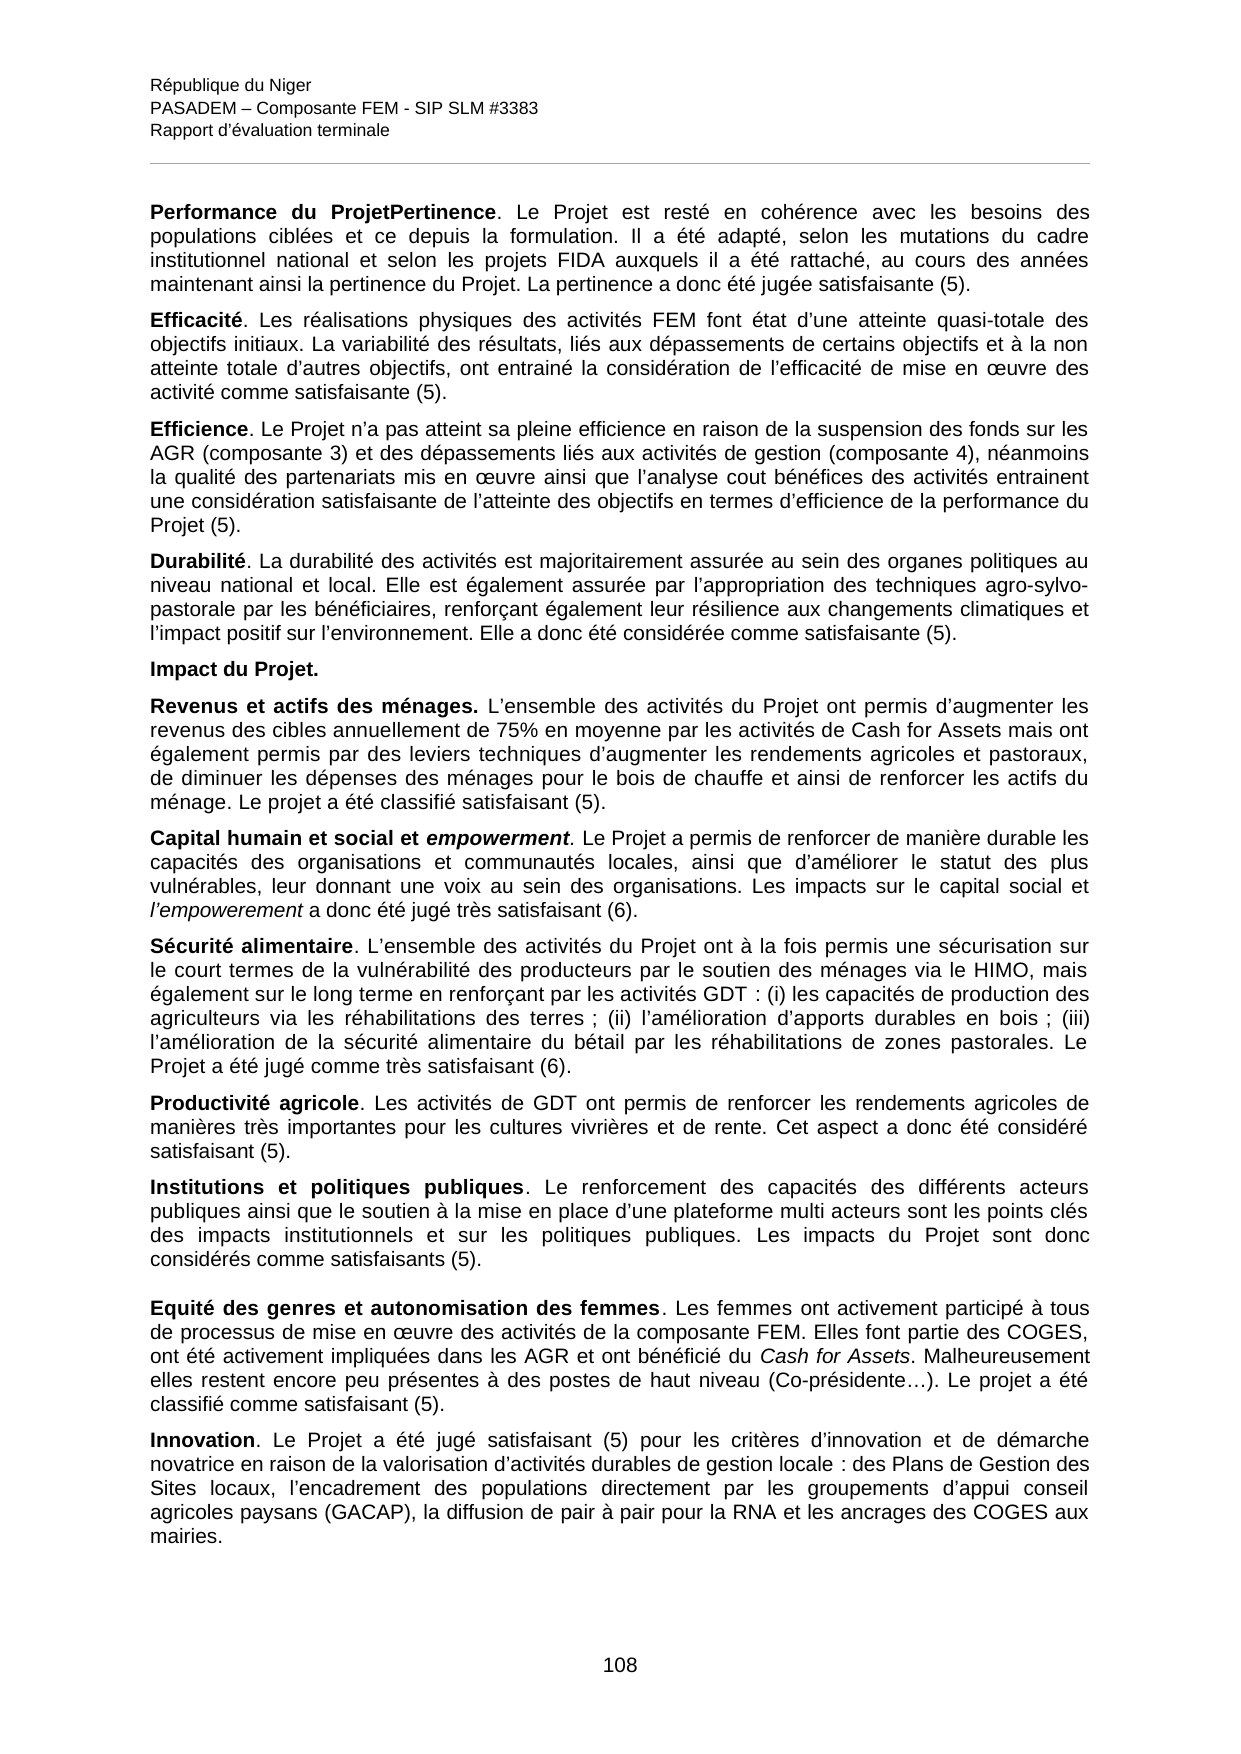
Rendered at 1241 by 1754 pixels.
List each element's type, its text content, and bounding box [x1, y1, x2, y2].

text Productivité agricole. Les activités de GDT ont permis de renforcer les rendements agricoles de manières très importantes pour les cultures vivrières et de rente. Cet aspect a donc été considéré satisfaisant (5). [150, 1091, 1090, 1162]
text Innovation. Le Projet a été jugé satisfaisant (5) pour les critères d’innovation et de démarche novatrice en raison de la valorisation d’activités durables de gestion locale : des Plans de Gestion des Sites locaux, l’encadrement des populations directement par les groupements d’appui conseil agricoles paysans (GACAP), la diffusion de pair à pair pour la RNA et les ancrages des COGES aux mairies. [150, 1428, 1090, 1548]
text Efficacité. Les réalisations physiques des activités FEM font état d’une atteinte quasi-totale des objectifs initiaux. La variabilité des résultats, liés aux dépassements de certains objectifs et à la non atteinte totale d’autres objectifs, ont entrainé la considération de l’efficacité de mise en œuvre des activité comme satisfaisante (5). [150, 308, 1090, 404]
text Institutions et politiques publiques. Le renforcement des capacités des différents acteurs publiques ainsi que le soutien à la mise en place d’une plateforme multi acteurs sont les points clés des impacts institutionnels et sur les politiques publiques. Les impacts du Projet sont donc considérés comme satisfaisants (5). [150, 1175, 1090, 1271]
text Capital humain et social et empowerment. Le Projet a permis de renforcer de manière durable les capacités des organisations et communautés locales, ainsi que d’améliorer le statut des plus vulnérables, leur donnant une voix au sein des organisations. Les impacts sur le capital social et l’empowerement a donc été jugé très satisfaisant (6). [150, 826, 1090, 922]
text Efficience. Le Projet n’a pas atteint sa pleine efficience en raison de la suspension des fonds sur les AGR (composante 3) et des dépassements liés aux activités de gestion (composante 4), néanmoins la qualité des partenariats mis en œuvre ainsi que l’analyse cout bénéfices des activités entrainent une considération satisfaisante de l’atteinte des objectifs en termes d’efficience de la performance du Projet (5). [150, 417, 1090, 536]
text Performance du ProjetPertinence. Le Projet est resté en cohérence avec les besoins des populations ciblées et ce depuis la formulation. Il a été adapté, selon les mutations du cadre institutionnel national et selon les projets FIDA auxquels il a été rattaché, au cours des années maintenant ainsi la pertinence du Projet. La pertinence a donc été jugée satisfaisante (5). [150, 200, 1090, 296]
text Sécurité alimentaire. L’ensemble des activités du Projet ont à la fois permis une sécurisation sur le court termes de la vulnérabilité des producteurs par le soutien des ménages via le HIMO, mais également sur le long terme en renforçant par les activités GDT : (i) les capacités de production des agriculteurs via les réhabilitations des terres ; (ii) l’amélioration d’apports durables en bois ; (iii) l’amélioration de la sécurité alimentaire du bétail par les réhabilitations de zones pastorales. Le Projet a été jugé comme très satisfaisant (6). [150, 934, 1090, 1078]
text Durabilité. La durabilité des activités est majoritairement assurée au sein des organes politiques au niveau national et local. Elle est également assurée par l’appropriation des techniques agro-sylvo-pastorale par les bénéficiaires, renforçant également leur résilience aux changements climatiques et l’impact positif sur l’environnement. Elle a donc été considérée comme satisfaisante (5). [150, 549, 1090, 645]
text Equité des genres et autonomisation des femmes. Les femmes ont activement participé à tous de processus de mise en œuvre des activités de la composante FEM. Elles font partie des COGES, ont été activement impliquées dans les AGR et ont bénéficié du Cash for Assets. Malheureusement elles restent encore peu présentes à des postes de haut niveau (Co-présidente…). Le projet a été classifié comme satisfaisant (5). [150, 1296, 1090, 1416]
text Revenus et actifs des ménages. L’ensemble des activités du Projet ont permis d’augmenter les revenus des cibles annuellement de 75% en moyenne par les activités de Cash for Assets mais ont également permis par des leviers techniques d’augmenter les rendements agricoles et pastoraux, de diminuer les dépenses des ménages pour le bois de chauffe et ainsi de renforcer les actifs du ménage. Le projet a été classifié satisfaisant (5). [150, 694, 1090, 813]
text Impact du Projet. [150, 657, 1090, 681]
